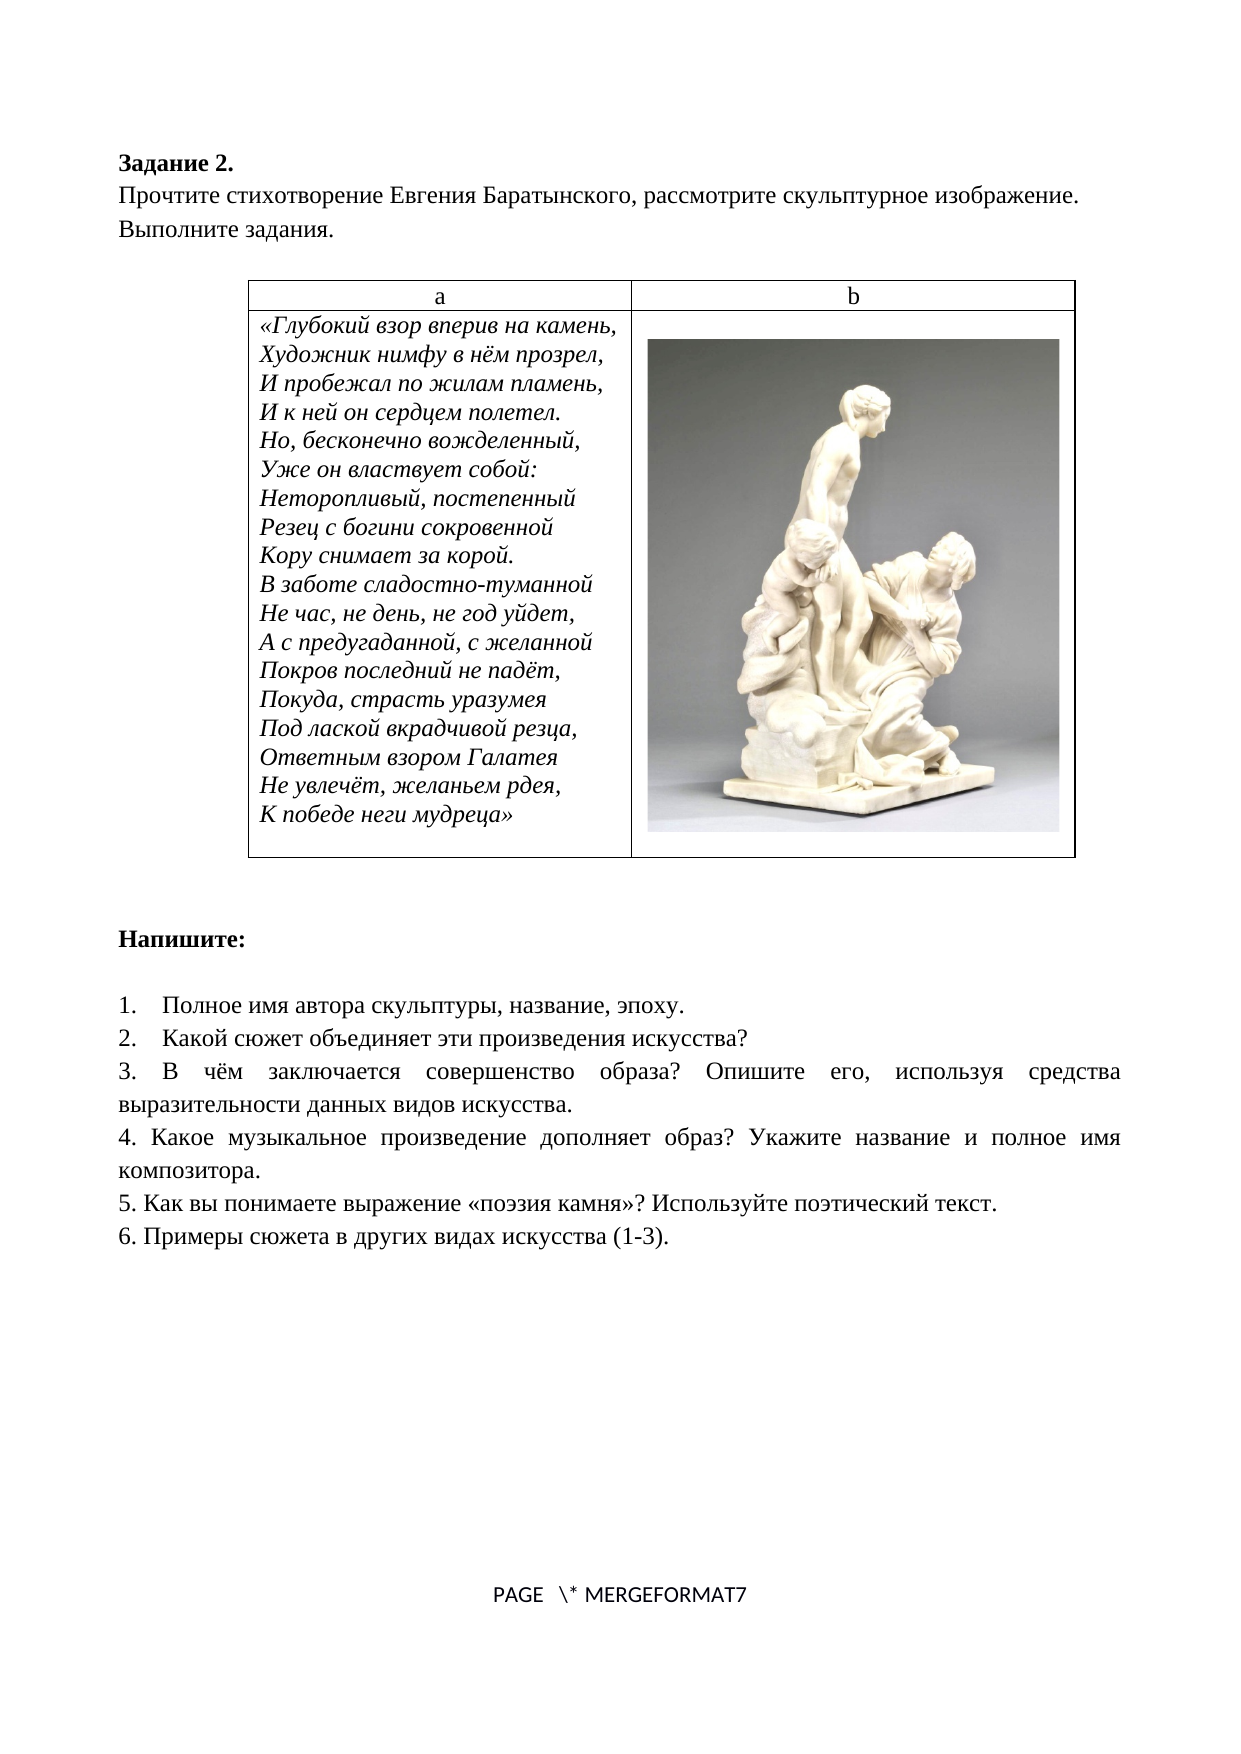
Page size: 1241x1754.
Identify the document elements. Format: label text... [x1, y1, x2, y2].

text 2. Какой сюжет объединяет эти произведения искусства? [118, 1023, 1122, 1052]
table_cell [632, 311, 1074, 857]
table_cell «Глубокий взор вперив на камень, Художник нимфу в нём прозрел, И пробежал по жилам пламень, И к ней он сердцем полетел. Но, бесконечно вожделенный, Уже он властвует собой: Неторопливый, постепенный Резец с богини сокровенной Кору снимает за корой. В заботе сладостно-туманной Не час, не день, не год уйдет, А с предугаданной, с желанной Покров последний не падёт, Покуда, страсть уразумея Под лаской вкрадчивой резца, Ответным взором Галатея Не увлечёт, желаньем рдея, К победе неги мудреца» [249, 311, 631, 857]
text Задание 2. [118, 148, 1122, 176]
table_header b [632, 281, 1074, 309]
text Напишите: [118, 924, 1122, 953]
picture [647, 339, 1060, 832]
table_header a [249, 281, 631, 309]
text Прочтите стихотворение Евгения Баратынского, рассмотрите скульптурное изображение. Выполните задания. [118, 181, 1122, 242]
text 6. Примеры сюжета в других видах искусства (1-3). [118, 1221, 1122, 1250]
text 3. В чём заключается совершенство образа? Опишите его, используя средства выразительности данных видов искусства. [118, 1056, 1122, 1118]
text 1. Полное имя автора скульптуры, название, эпоху. [118, 990, 1122, 1019]
text 4. Какое музыкальное произведение дополняет образ? Укажите название и полное имя композитора. [118, 1122, 1122, 1184]
text 5. Как вы понимаете выражение «поэзия камня»? Используйте поэтический текст. [118, 1188, 1122, 1217]
